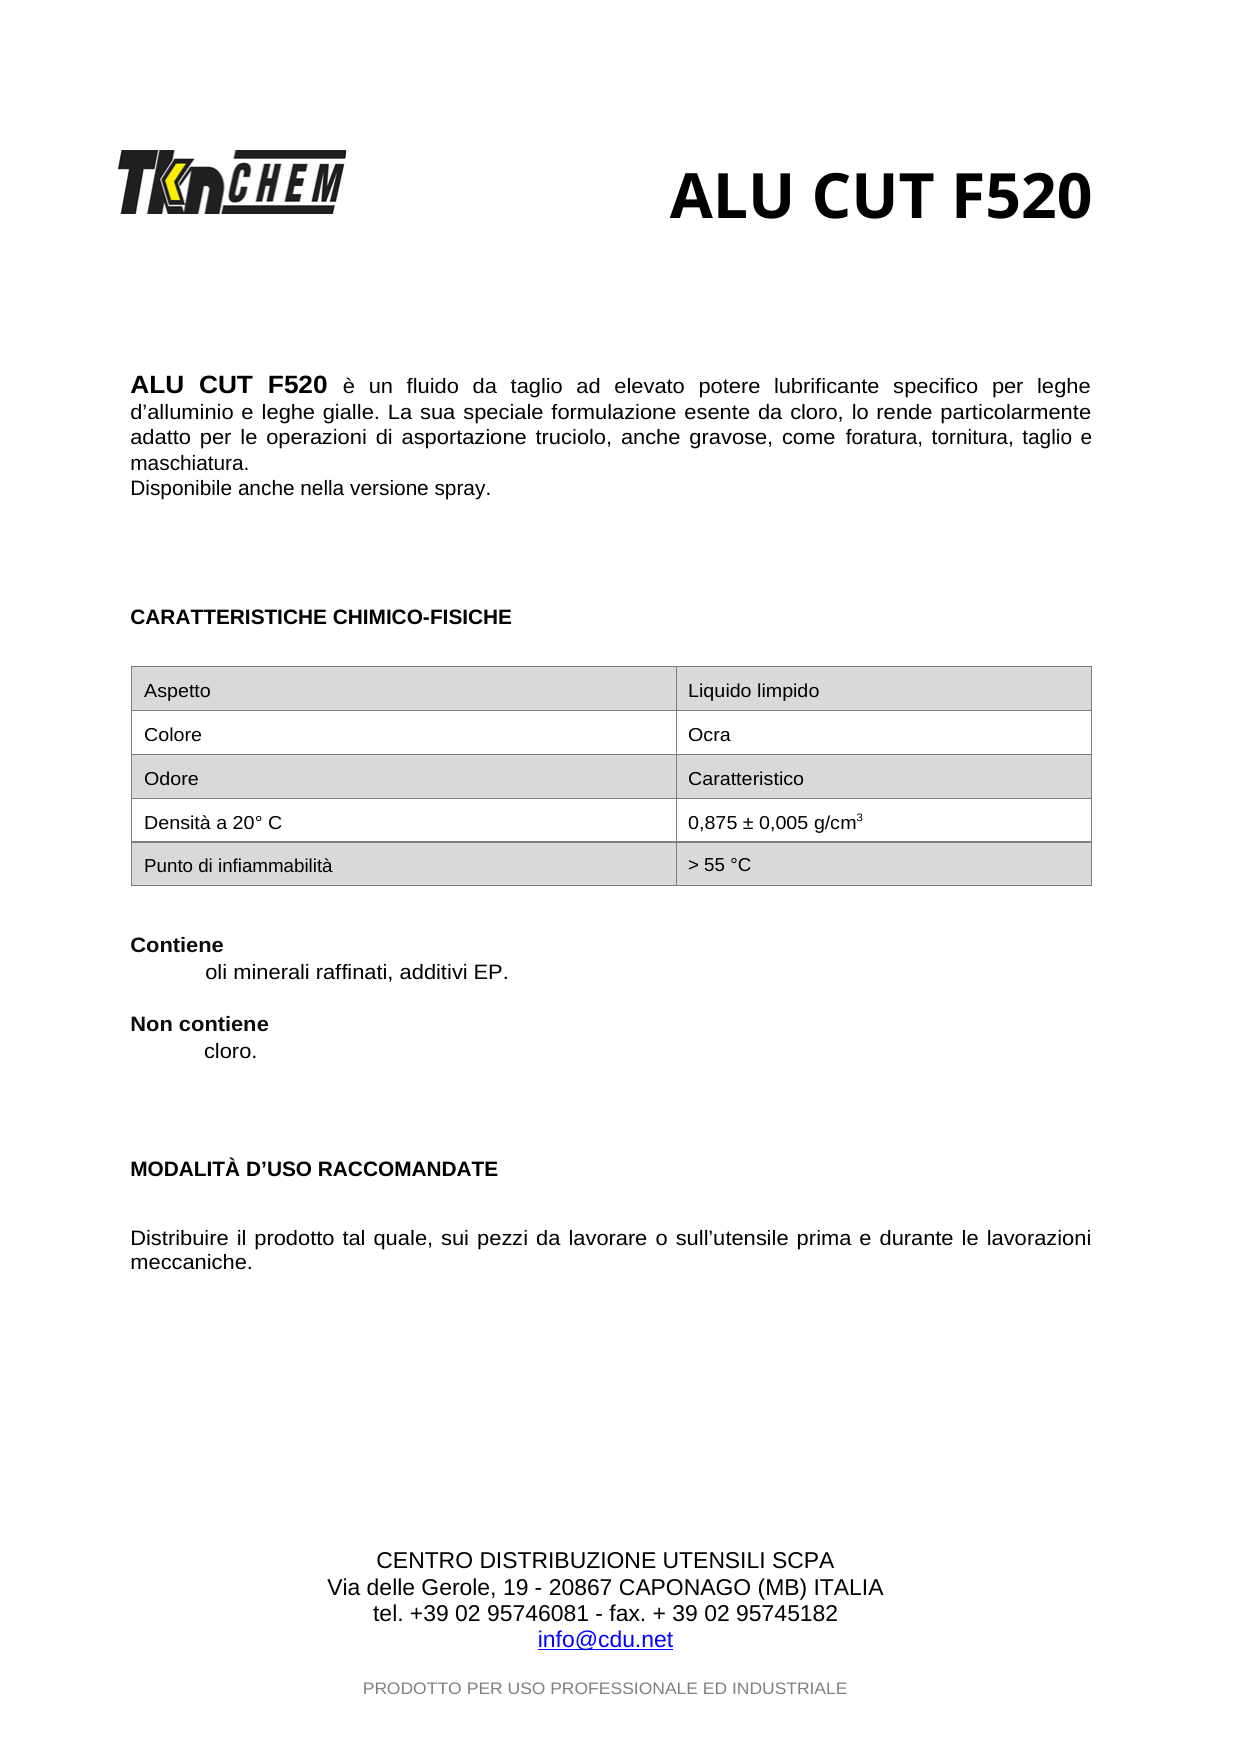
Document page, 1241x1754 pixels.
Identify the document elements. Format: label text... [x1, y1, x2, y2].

subtitle ALU CUT F520 [387, 152, 1092, 237]
table_cell Caratteristico [677, 755, 1091, 798]
text Disponibile anche nella versione spray. [130, 476, 1092, 500]
table_cell 0,875 ± 0,005 g/cm3 [677, 799, 1091, 841]
picture [118, 150, 347, 214]
table_header Aspetto [132, 667, 676, 710]
text MODALITà D’USO RACCOMANDATE [130, 1157, 1092, 1181]
text Distribuire il prodotto tal quale, sui pezzi da lavorare o sull’utensile prima e durante le lavorazioni meccaniche. [130, 1226, 1092, 1274]
text ALU CUT F520 è un fluido da taglio ad elevato potere lubrificante specifico per leghe d’alluminio e leghe gialle. La sua speciale formulazione esente da cloro, lo rende particolarmente adatto per le operazioni di asportazione truciolo, anche gravose, come foratura, tornitura, taglio e maschiatura. [130, 370, 1092, 474]
table_cell Densità a 20° C [132, 799, 676, 841]
text Non contiene [130, 1012, 1092, 1036]
table_cell Colore [132, 711, 676, 754]
text cloro. [204, 1039, 1092, 1063]
text oli minerali raffinati, additivi EP. [205, 959, 1092, 983]
text Contiene [130, 933, 1092, 957]
table_cell Odore [132, 755, 676, 798]
table_cell Ocra [677, 711, 1091, 754]
table_cell Punto di infiammabilità [132, 843, 676, 885]
text CARATTERISTICHE CHIMICO-FISICHE [130, 605, 1092, 629]
table_cell > 55 °C [677, 843, 1091, 885]
table_header Liquido limpido [677, 667, 1091, 710]
